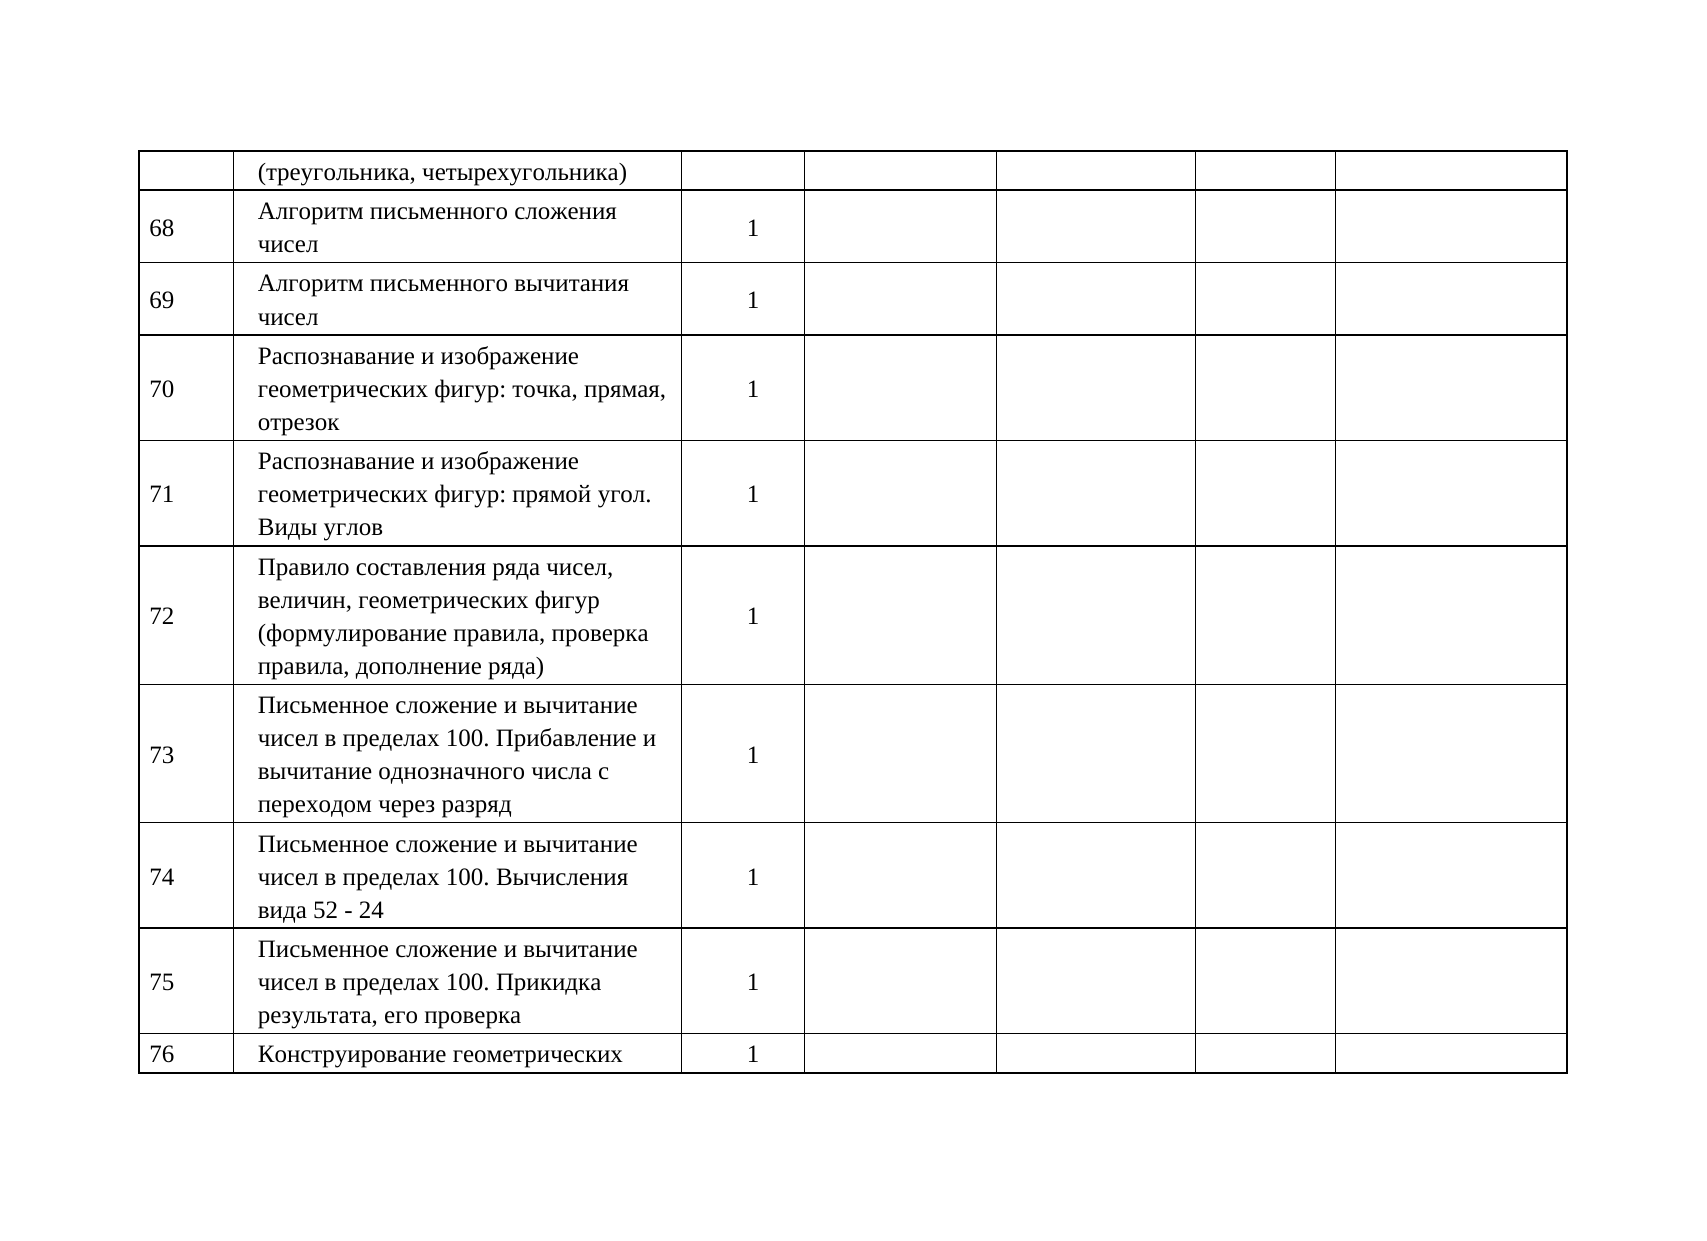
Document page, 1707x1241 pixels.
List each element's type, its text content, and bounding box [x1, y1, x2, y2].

table_cell 1 [682, 547, 804, 683]
table_cell [1336, 929, 1566, 1033]
table_cell [1196, 336, 1335, 439]
table_cell [805, 547, 996, 683]
table_cell 76 [140, 1034, 233, 1072]
table_cell [997, 1034, 1195, 1072]
table_cell [1196, 547, 1335, 683]
table_cell [1196, 823, 1335, 927]
table_cell 1 [682, 263, 804, 334]
table_cell Письменное сложение и вычитание чисел в пределах 100. Прикидка результата, его проверка [234, 929, 681, 1033]
table_cell 71 [140, 441, 233, 545]
table_cell 1 [682, 336, 804, 439]
table_cell [997, 191, 1195, 262]
table_cell Алгоритм письменного вычитания чисел [234, 263, 681, 334]
table_cell [997, 547, 1195, 683]
table_cell 1 [682, 685, 804, 822]
table_cell 68 [140, 191, 233, 262]
table_cell [1336, 152, 1566, 189]
table_cell [1196, 152, 1335, 189]
table_cell 75 [140, 929, 233, 1033]
table_cell [1336, 191, 1566, 262]
table_cell 69 [140, 263, 233, 334]
table_cell [1196, 441, 1335, 545]
table_cell [1336, 441, 1566, 545]
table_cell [234, 152, 681, 189]
table_cell [997, 263, 1195, 334]
table_cell Распознавание и изображение геометрических фигур: прямой угол. Виды углов [234, 441, 681, 545]
table_cell [997, 441, 1195, 545]
table_cell [997, 823, 1195, 927]
table_cell [805, 336, 996, 439]
table_cell [805, 929, 996, 1033]
table_cell 1 [682, 191, 804, 262]
table_cell Распознавание и изображение геометрических фигур: точка, прямая, отрезок [234, 336, 681, 439]
table_cell [1336, 685, 1566, 822]
table_cell [805, 1034, 996, 1072]
table_cell [1196, 929, 1335, 1033]
table_cell 72 [140, 547, 233, 683]
table_cell [805, 191, 996, 262]
table_cell [805, 823, 996, 927]
table_cell [1196, 685, 1335, 822]
table_cell [1196, 263, 1335, 334]
table_cell [805, 263, 996, 334]
table_cell 73 [140, 685, 233, 822]
table_cell [805, 685, 996, 822]
table_cell 1 [682, 929, 804, 1033]
table_cell 1 [682, 152, 804, 189]
table_cell Письменное сложение и вычитание чисел в пределах 100. Вычисления вида 52 - 24 [234, 823, 681, 927]
table_cell 67 [140, 152, 233, 189]
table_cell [234, 1034, 681, 1072]
table_cell [1336, 336, 1566, 439]
table_cell Алгоритм письменного сложения чисел [234, 191, 681, 262]
table_cell [1196, 191, 1335, 262]
table_cell 70 [140, 336, 233, 439]
table_cell 1 [682, 441, 804, 545]
table_cell [1336, 263, 1566, 334]
table_cell [1336, 1034, 1566, 1072]
table_cell Письменное сложение и вычитание чисел в пределах 100. Прибавление и вычитание однозначного числа с переходом через разряд [234, 685, 681, 822]
table_cell 1 [682, 1034, 804, 1072]
table_cell [1336, 823, 1566, 927]
table_cell [997, 929, 1195, 1033]
table_cell [1196, 1034, 1335, 1072]
table_cell 1 [682, 823, 804, 927]
table_cell [1336, 547, 1566, 683]
table_cell [997, 685, 1195, 822]
table_cell [997, 152, 1195, 189]
table_cell [997, 336, 1195, 439]
table_cell [805, 441, 996, 545]
table_cell [805, 152, 996, 189]
table_cell 74 [140, 823, 233, 927]
table_cell Правило составления ряда чисел, величин, геометрических фигур (формулирование правила, проверка правила, дополнение ряда) [234, 547, 681, 683]
